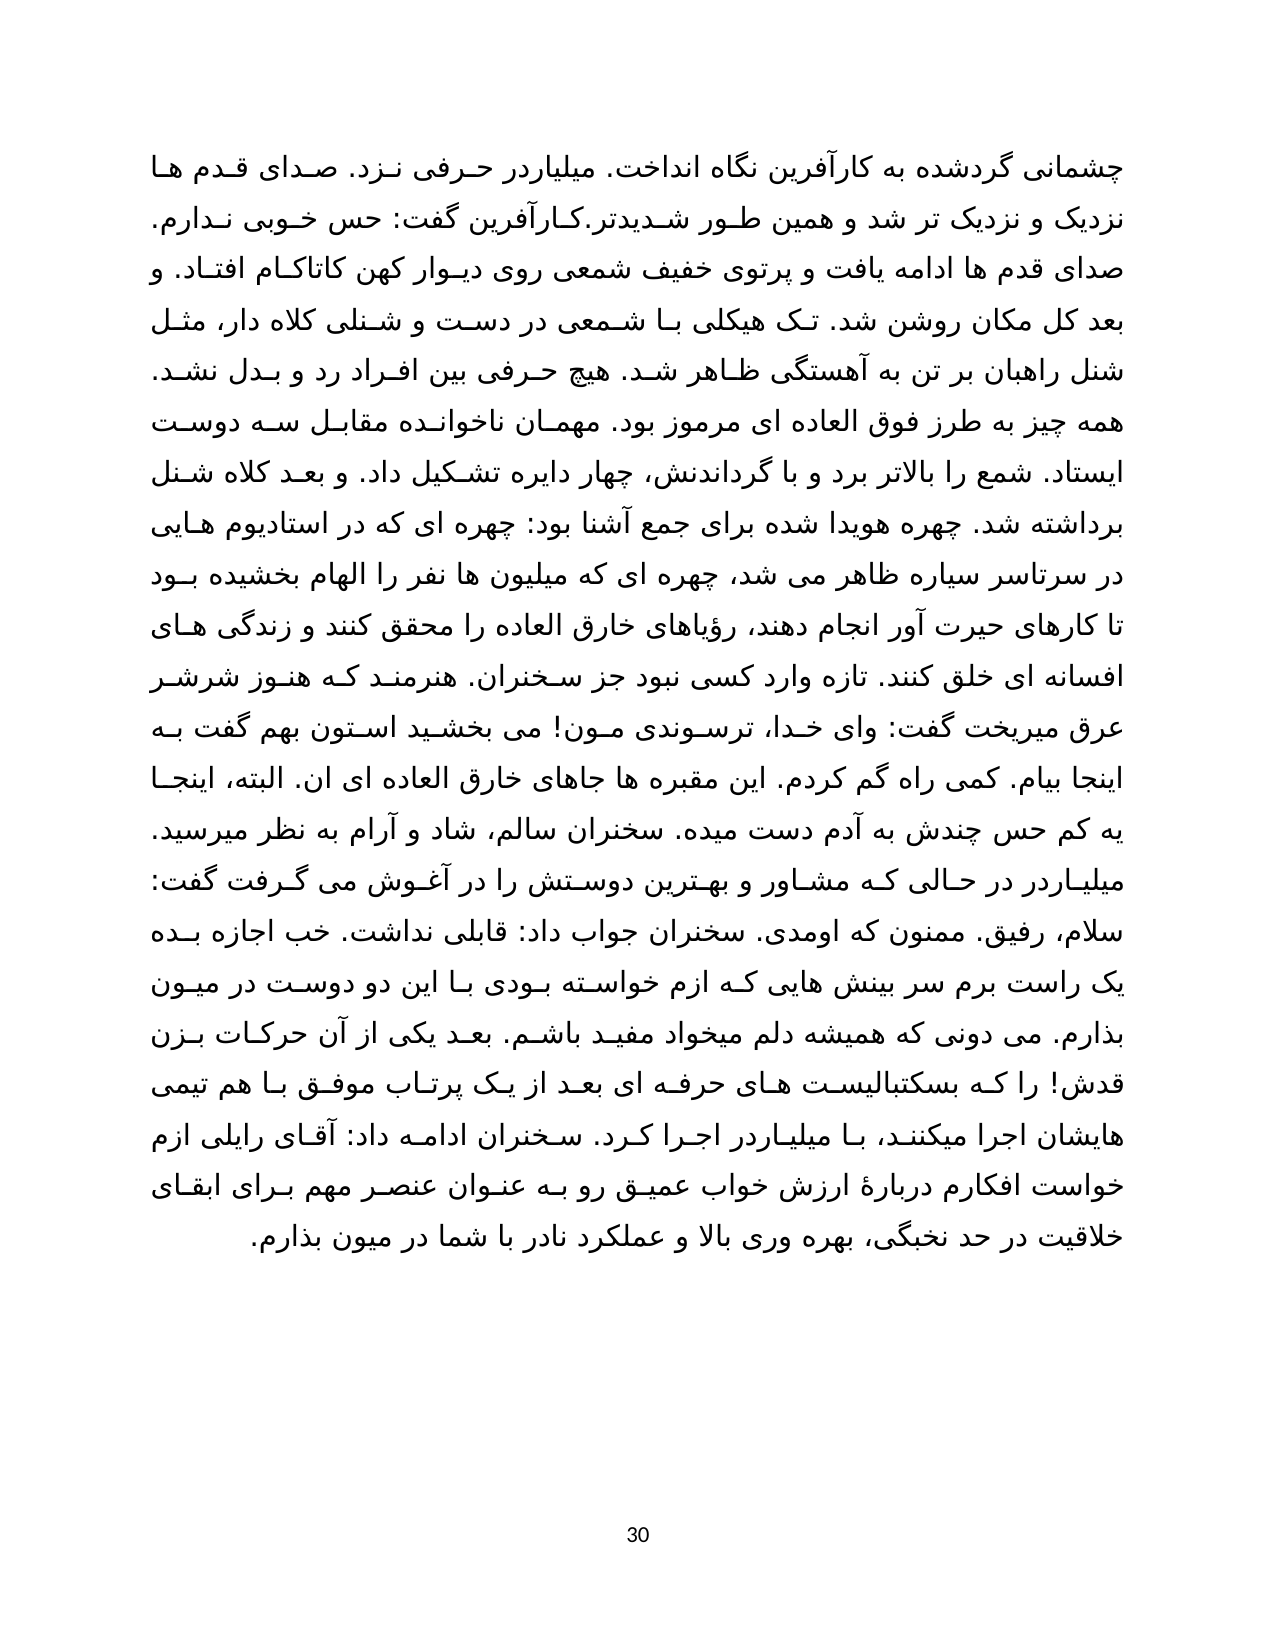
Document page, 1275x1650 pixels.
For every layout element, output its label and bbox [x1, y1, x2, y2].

text [150, 150, 1125, 1254]
